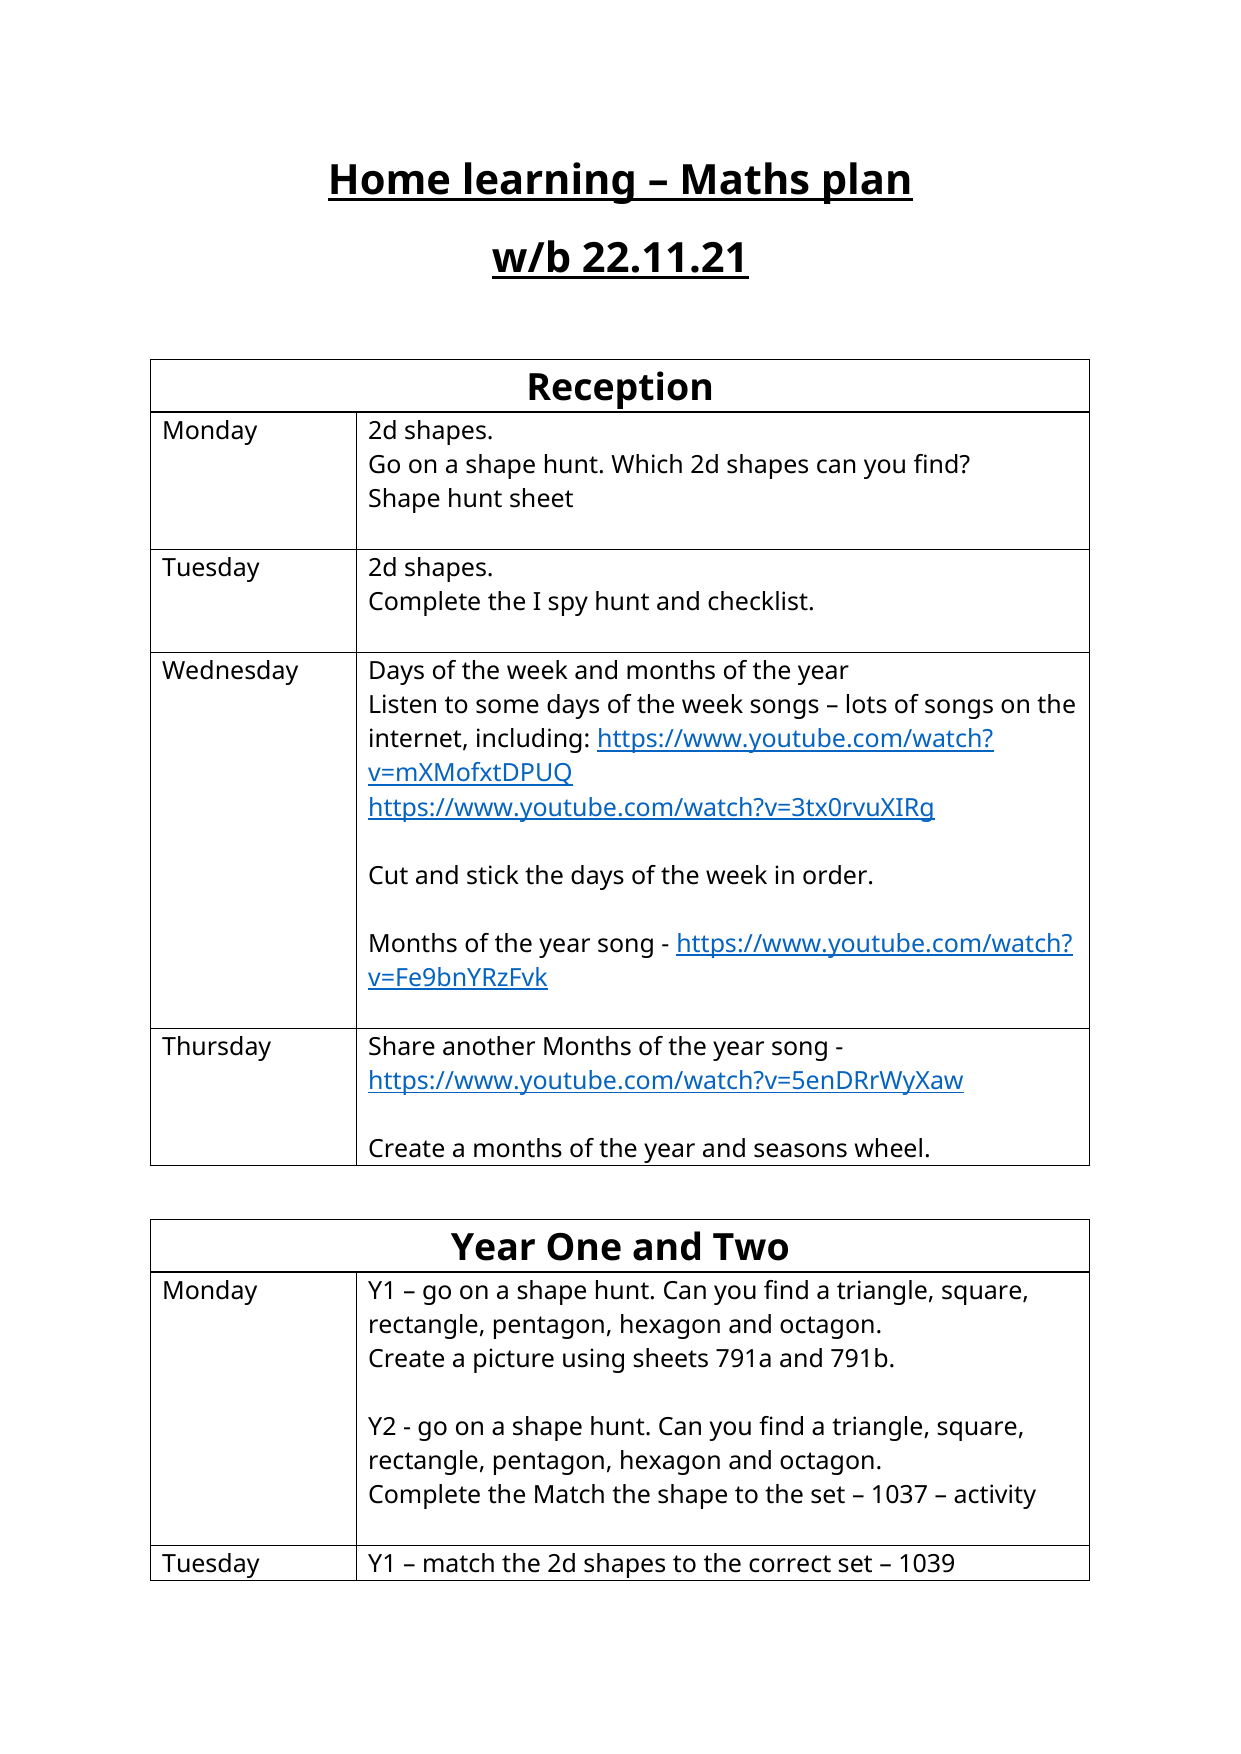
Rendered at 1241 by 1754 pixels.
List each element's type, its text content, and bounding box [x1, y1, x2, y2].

table_cell Share another Months of the year song - https://www.youtube.com/watch?v=5enDRrWyXaw Create a months of the year and seasons wheel. [357, 1029, 1089, 1165]
table_cell Y1 – go on a shape hunt. Can you find a triangle, square, rectangle, pentagon, hexagon and octagon. Create a picture using sheets 791a and 791b. Y2 - go on a shape hunt. Can you find a triangle, square, rectangle, pentagon, hexagon and octagon. Complete the Match the shape to the set – 1037 – activity [357, 1273, 1089, 1545]
table_cell Tuesday [151, 1546, 356, 1580]
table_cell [357, 1546, 1089, 1580]
table_header Reception [151, 360, 1089, 411]
table_cell 2d shapes. Go on a shape hunt. Which 2d shapes can you find? Shape hunt sheet [357, 413, 1089, 549]
table_cell Wednesday [151, 653, 356, 1028]
table_cell Thursday [151, 1029, 356, 1165]
text w/b 22.11.21 [150, 228, 1090, 285]
table_cell 2d shapes. Complete the I spy hunt and checklist. [357, 550, 1089, 652]
table_cell Tuesday [151, 550, 356, 652]
table_cell Days of the week and months of the year Listen to some days of the week songs – lots of songs on the internet, including: https://www.youtube.com/watch?v=mXMofxtDPUQ https://www.youtube.com/watch?v=3tx0rvuXIRg Cut and stick the days of the week in order. Months of the year song - https://www.youtube.com/watch?v=Fe9bnYRzFvk [357, 653, 1089, 1028]
table_cell Monday [151, 413, 356, 549]
table_cell Monday [151, 1273, 356, 1545]
text Home learning – Maths plan [150, 150, 1090, 207]
table_header Year One and Two [151, 1220, 1089, 1271]
